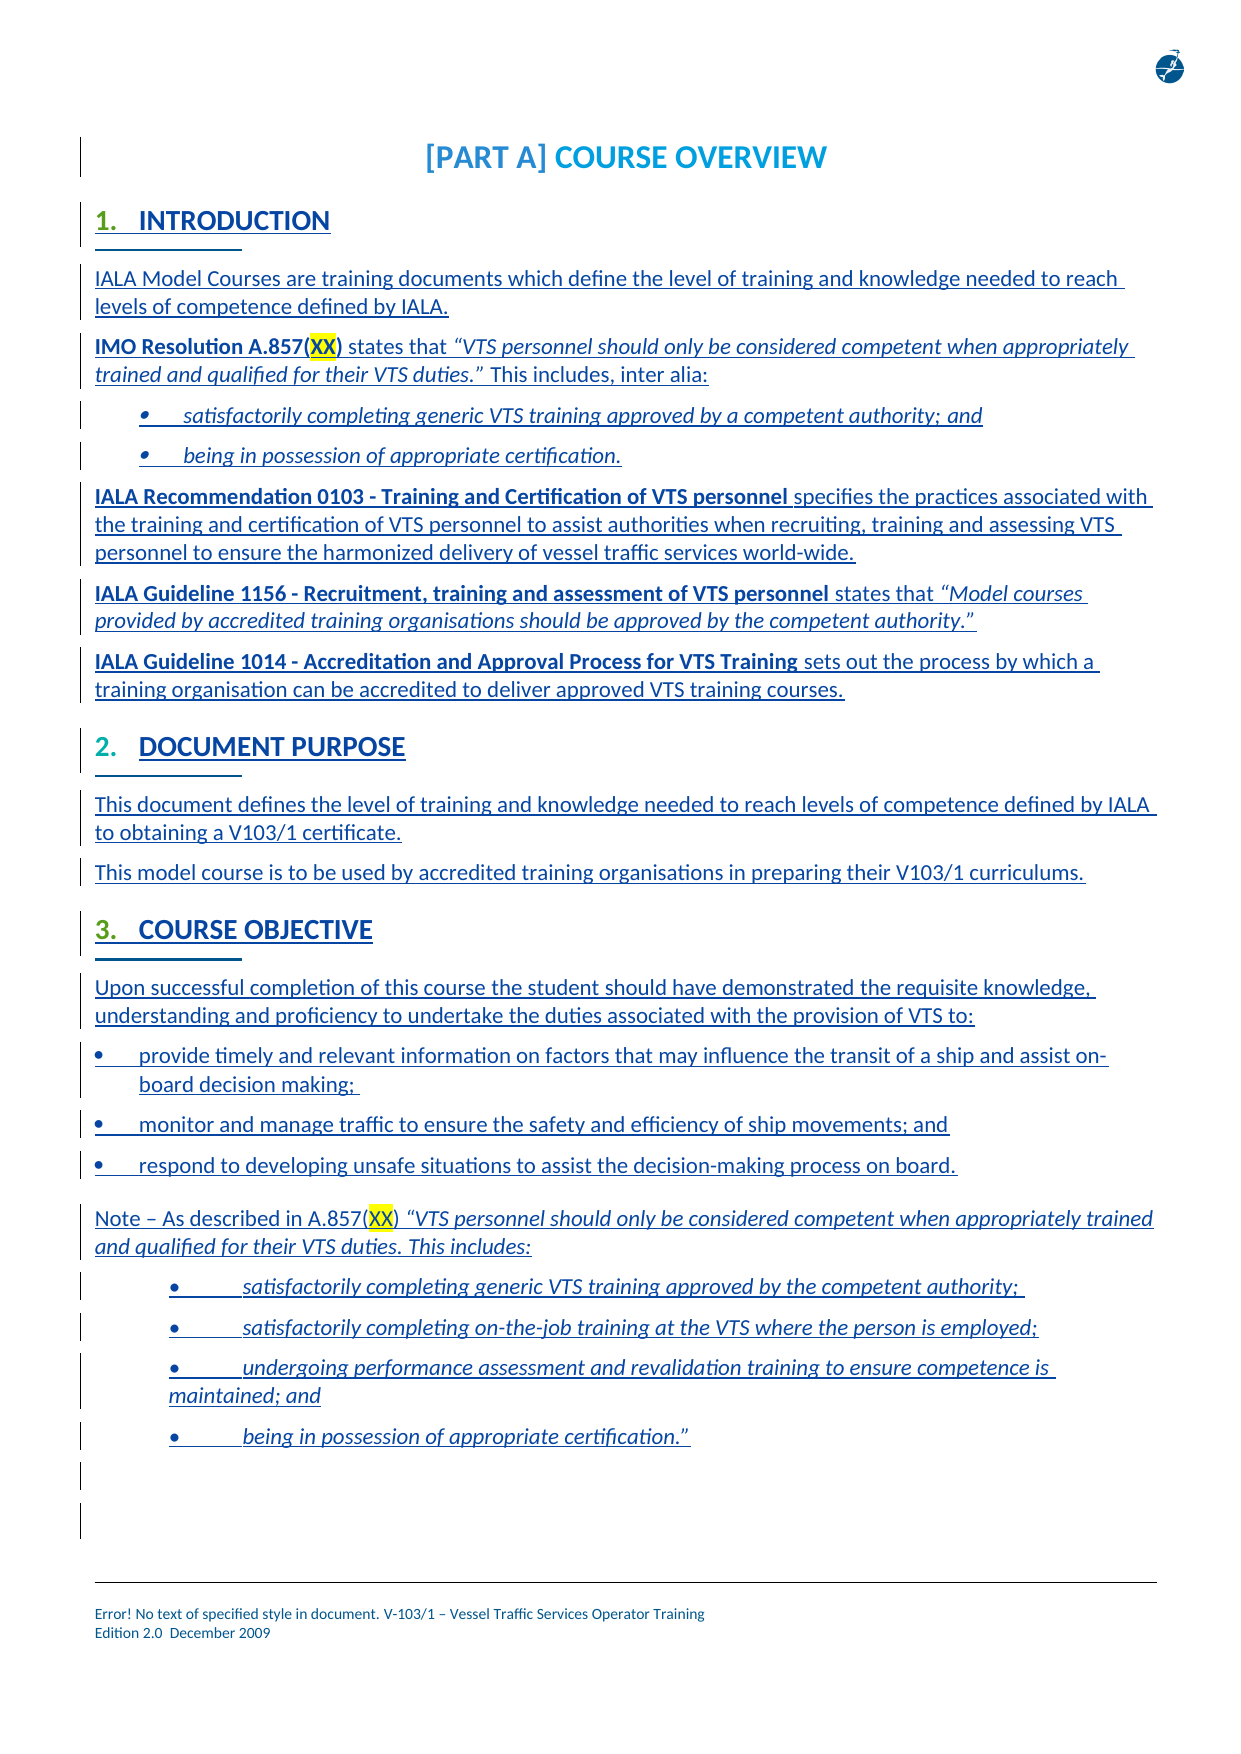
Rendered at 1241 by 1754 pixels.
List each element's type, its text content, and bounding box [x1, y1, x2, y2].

text COURSE OVERVIEW [94, 137, 1157, 177]
picture [1124, 0, 1241, 118]
